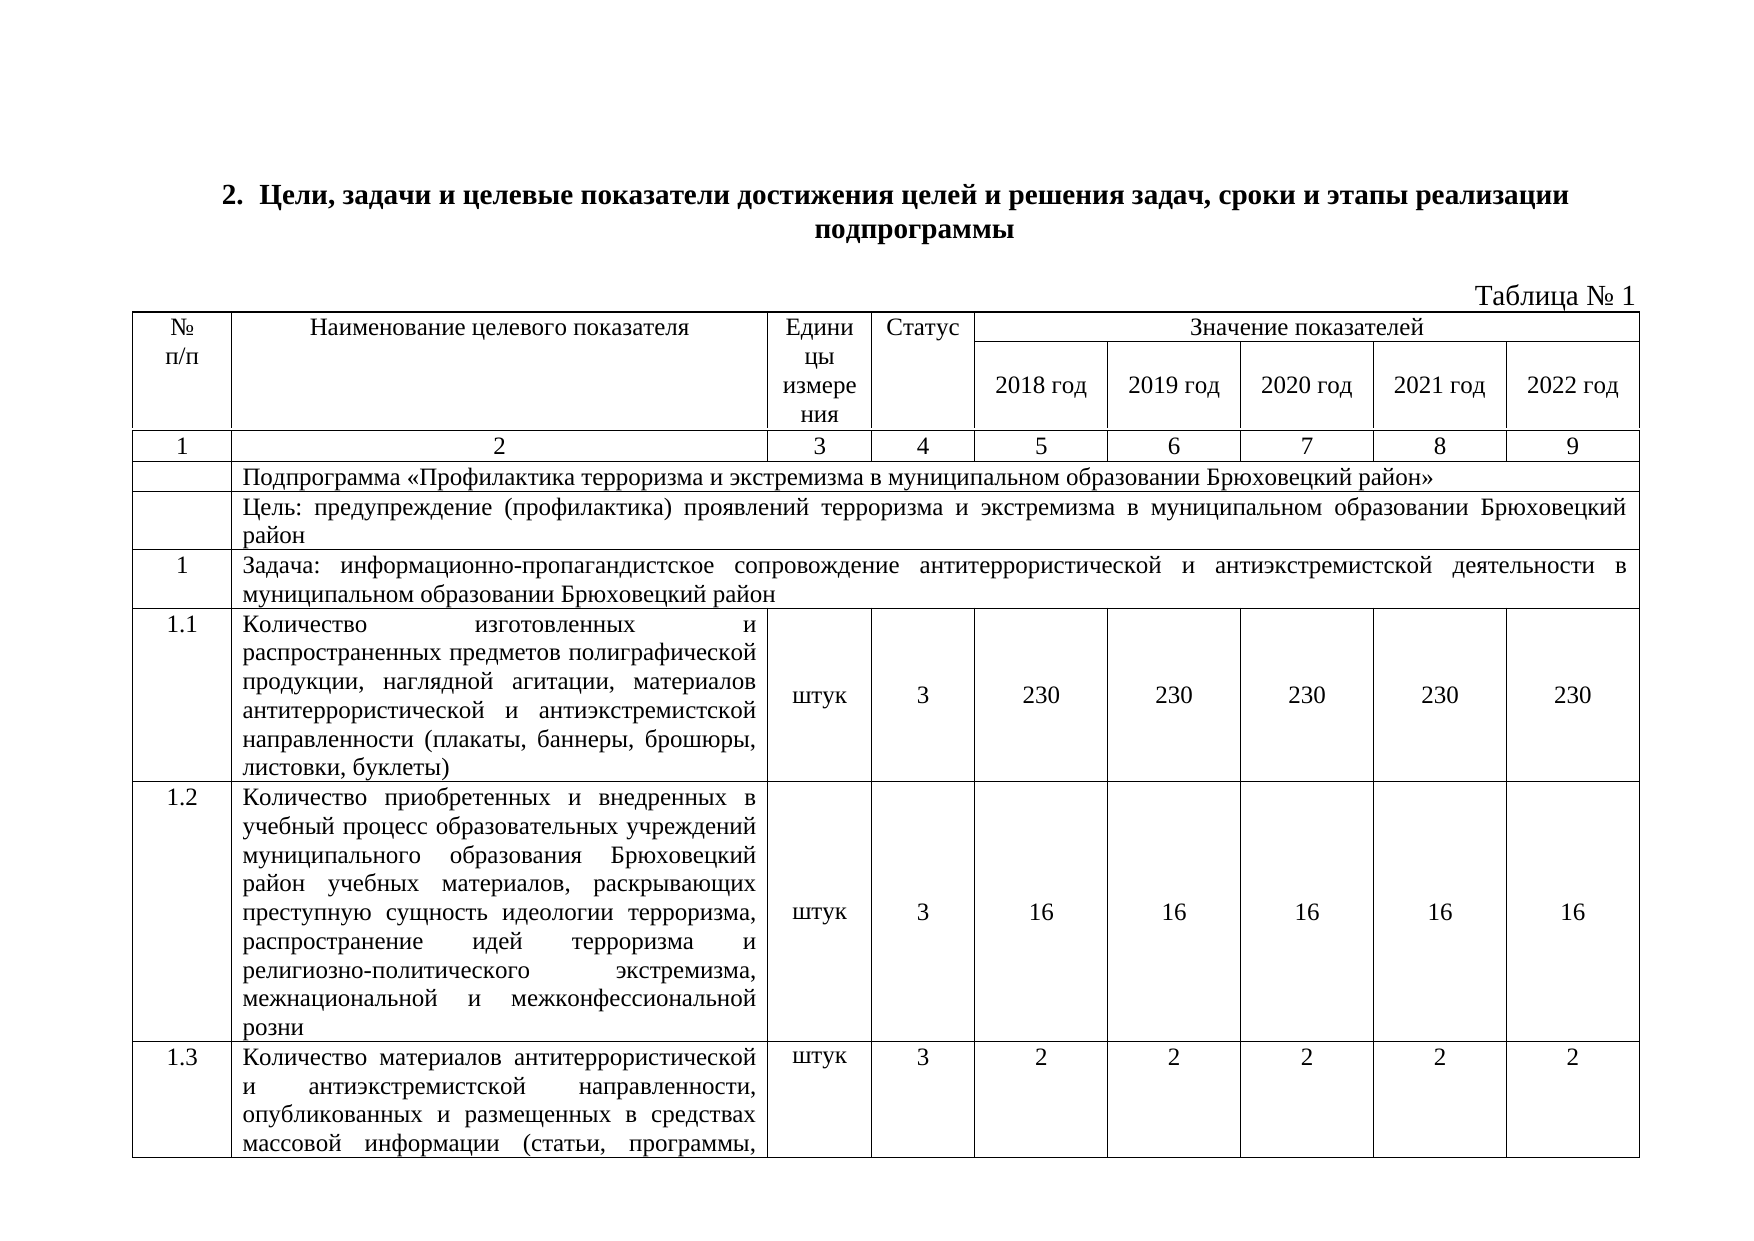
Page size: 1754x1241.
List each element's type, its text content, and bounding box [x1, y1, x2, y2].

table_cell 1 [133, 550, 231, 608]
table_header 3 [768, 431, 871, 461]
table_cell 3 [872, 782, 974, 1041]
table_cell 1.3 [133, 1042, 231, 1157]
table_cell 2 [975, 1042, 1107, 1157]
table_cell 3 [872, 1042, 974, 1157]
table_cell 3 [872, 609, 974, 781]
table_cell 2020 год [1241, 342, 1373, 427]
table_cell 2 [1108, 1042, 1240, 1157]
table_cell штук [768, 782, 871, 1041]
table_header 2 [232, 431, 767, 461]
table_cell 16 [1108, 782, 1240, 1041]
table_cell штук [768, 609, 871, 781]
table_cell 230 [1507, 609, 1639, 781]
table_header 5 [975, 431, 1107, 461]
table_cell 230 [1108, 609, 1240, 781]
table_cell Количество приобретенных и внедренных в учебный процесс образовательных учреждений муниципального образования Брюховецкий район учебных материалов, раскрывающих преступную сущность идеологии терроризма, распространение идей терроризма и религиозно-политического экстремизма, межнациональной и межконфессиональной розни [232, 782, 767, 1041]
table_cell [232, 1042, 767, 1157]
table_header Статус [872, 313, 974, 427]
text подпрограммы [193, 211, 1636, 244]
list Цели, задачи и целевые показатели достижения целей и решения задач, сроки и этапы реализации [156, 177, 1636, 211]
table_cell 16 [1241, 782, 1373, 1041]
table_cell 2022 год [1507, 342, 1639, 427]
table_cell [133, 462, 231, 491]
table_cell 2 [1507, 1042, 1639, 1157]
table_header 9 [1507, 431, 1639, 461]
table_header 8 [1374, 431, 1506, 461]
text Таблица № 1 [193, 278, 1636, 311]
table_header 6 [1108, 431, 1240, 461]
table_cell Цель: предупреждение (профилактика) проявлений терроризма и экстремизма в муниципальном образовании Брюховецкий район [232, 492, 1639, 549]
table_cell 230 [975, 609, 1107, 781]
table_cell штук [768, 1042, 871, 1157]
table_header № п/п [133, 313, 231, 427]
table_cell 230 [1374, 609, 1506, 781]
table_cell 230 [1241, 609, 1373, 781]
table_cell Подпрограмма «Профилактика терроризма и экстремизма в муниципальном образовании Брюховецкий район» [232, 462, 1639, 491]
table_cell 1.1 [133, 609, 231, 781]
table_cell 2019 год [1108, 342, 1240, 427]
table_cell Количество изготовленных и распространенных предметов полиграфической продукции, наглядной агитации, материалов антитеррористической и антиэкстремистской направленности (плакаты, баннеры, брошюры, листовки, буклеты) [232, 609, 767, 781]
table_header 7 [1241, 431, 1373, 461]
table_cell 16 [1507, 782, 1639, 1041]
table_header Единицы измерения [768, 313, 871, 427]
table_cell 16 [1374, 782, 1506, 1041]
table_cell 16 [975, 782, 1107, 1041]
table_cell 2 [1374, 1042, 1506, 1157]
table_cell [133, 492, 231, 549]
table_cell 2 [1241, 1042, 1373, 1157]
table_cell 1.2 [133, 782, 231, 1041]
table_header Наименование целевого показателя [232, 313, 767, 427]
table_header Значение показателей [975, 313, 1639, 341]
table_header 1 [133, 431, 231, 461]
table_header 4 [872, 431, 974, 461]
table_cell 2018 год [975, 342, 1107, 427]
table_cell 2021 год [1374, 342, 1506, 427]
table_cell Задача: информационно-пропагандистское сопровождение антитеррористической и антиэкстремистской деятельности в муниципальном образовании Брюховецкий район [232, 550, 1639, 608]
